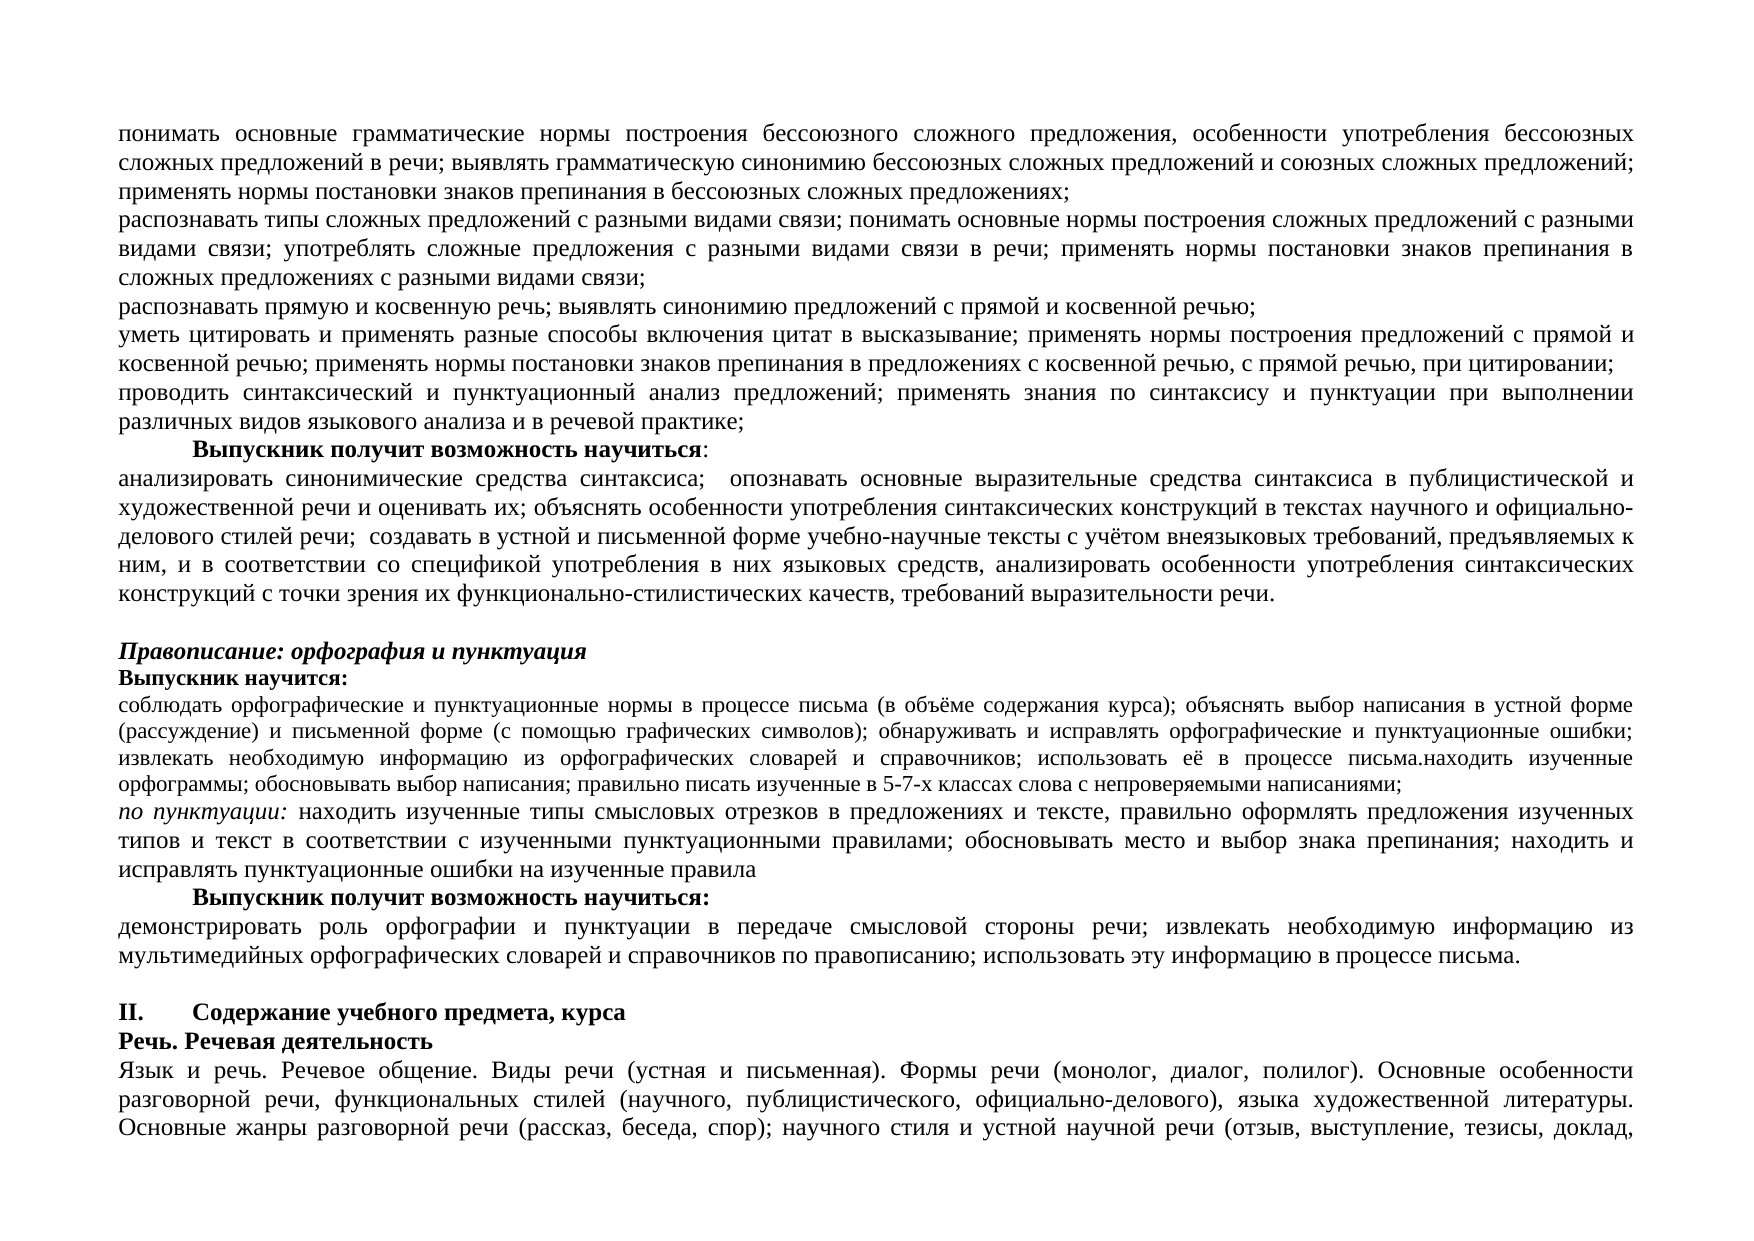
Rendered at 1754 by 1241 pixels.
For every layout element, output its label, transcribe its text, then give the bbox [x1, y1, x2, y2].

text Выпускник получит возможность научиться: [118, 434, 1636, 463]
text проводить синтаксический и пунктуационный анализ предложений; применять знания по синтаксису и пунктуации при выполнении различных видов языкового анализа и в речевой практике; [118, 377, 1636, 434]
text соблюдать орфографические и пунктуационные нормы в процессе письма (в объёме содержания курса); объяснять выбор написания в устной форме (рассуждение) и письменной форме (с помощью графических символов); обнаруживать и исправлять орфографические и пунктуационные ошибки; извлекать необходимую информацию из орфографических словарей и справочников; использовать её в процессе письма.находить изученные орфограммы; обосновывать выбор написания; правильно писать изученные в 5-7-х классах слова с непроверяемыми написаниями; [118, 691, 1636, 796]
text распознавать типы сложных предложений с разными видами связи; понимать основные нормы построения сложных предложений с разными видами связи; употреблять сложные предложения с разными видами связи в речи; применять нормы постановки знаков препинания в сложных предложениях с разными видами связи; [118, 204, 1636, 291]
text понимать основные грамматические нормы построения бессоюзного сложного предложения, особенности употребления бессоюзных сложных предложений в речи; выявлять грамматическую синонимию бессоюзных сложных предложений и союзных сложных предложений; применять нормы постановки знаков препинания в бессоюзных сложных предложениях; [118, 118, 1636, 204]
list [118, 1055, 1636, 1141]
text анализировать синонимические средства синтаксиса; опознавать основные выразительные средства синтаксиса в публицистической и художественной речи и оценивать их; объяснять особенности употребления синтаксических конструкций в текстах научного и официально-делового стилей речи; создавать в устной и письменной форме учебно-научные тексты с учётом внеязыковых требований, предъявляемых к ним, и в соответствии со спецификой употребления в них языковых средств, анализировать особенности употребления синтаксических конструкций с точки зрения их функционально-стилистических качеств, требований выразительности речи. [118, 463, 1636, 607]
text уметь цитировать и применять разные способы включения цитат в высказывание; применять нормы построения предложений с прямой и косвенной речью; применять нормы постановки знаков препинания в предложениях с косвенной речью, с прямой речью, при цитировании; [118, 319, 1636, 377]
text Выпускник научится: [118, 664, 1636, 691]
text Правописание: орфография и пунктуация [118, 636, 1636, 664]
text по пунктуации: находить изученные типы смысловых отрезков в предложениях и тексте, правильно оформлять предложения изученных типов и текст в соответствии с изученными пунктуационными правилами; обосновывать место и выбор знака препинания; находить и исправлять пунктуационные ошибки на изученные правила [118, 796, 1636, 882]
list Речь. Речевая деятельность [118, 1026, 1636, 1055]
text распознавать прямую и косвенную речь; выявлять синонимию предложений с прямой и косвенной речью; [118, 291, 1636, 319]
text Выпускник получит возможность научиться: [118, 882, 1636, 911]
text демонстрировать роль орфографии и пунктуации в передаче смысловой стороны речи; извлекать необходимую информацию из мультимедийных орфографических словарей и справочников по правописанию; использовать эту информацию в процессе письма. [118, 911, 1636, 969]
list Содержание учебного предмета, курса [118, 997, 1636, 1026]
